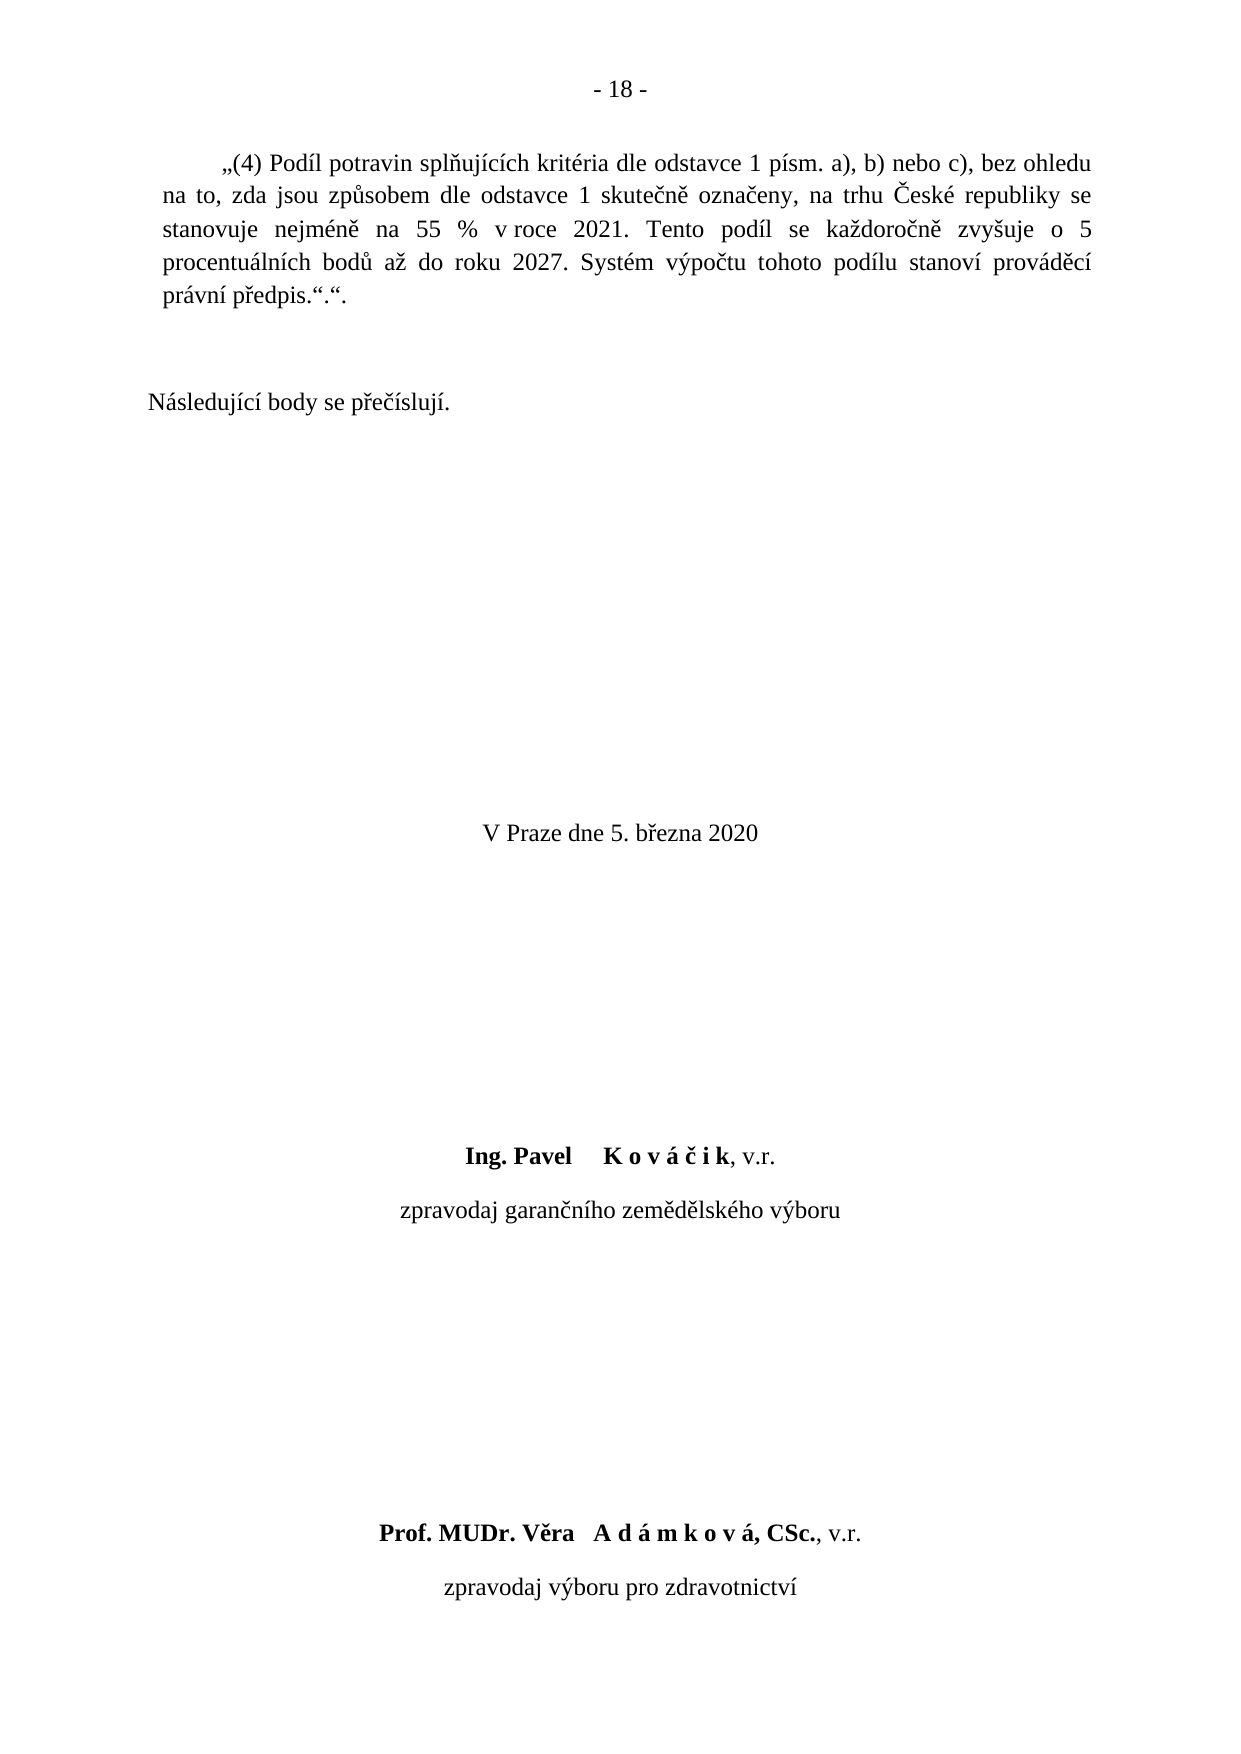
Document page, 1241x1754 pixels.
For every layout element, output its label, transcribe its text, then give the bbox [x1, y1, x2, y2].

text zpravodaj výboru pro zdravotnictví [148, 1572, 1093, 1601]
text V Praze dne 5. března 2020 [148, 818, 1093, 847]
text Prof. MUDr. Věra A d á m k o v á, CSc., v.r. [148, 1518, 1093, 1547]
text Následující body se přečíslují. [148, 387, 1093, 416]
text zpravodaj garančního zemědělského výboru [148, 1195, 1093, 1224]
text Ing. Pavel K o v á č i k, v.r. [148, 1141, 1093, 1170]
text „(4) Podíl potravin splňujících kritéria dle odstavce 1 písm. a), b) nebo c), bez ohledu na to, zda jsou způsobem dle odstavce 1 skutečně označeny, na trhu České republiky se stanovuje nejméně na 55 % v roce 2021. Tento podíl se každoročně zvyšuje o 5 procentuálních bodů až do roku 2027. Systém výpočtu tohoto podílu stanoví prováděcí právní předpis.“.“. [162, 148, 1093, 308]
